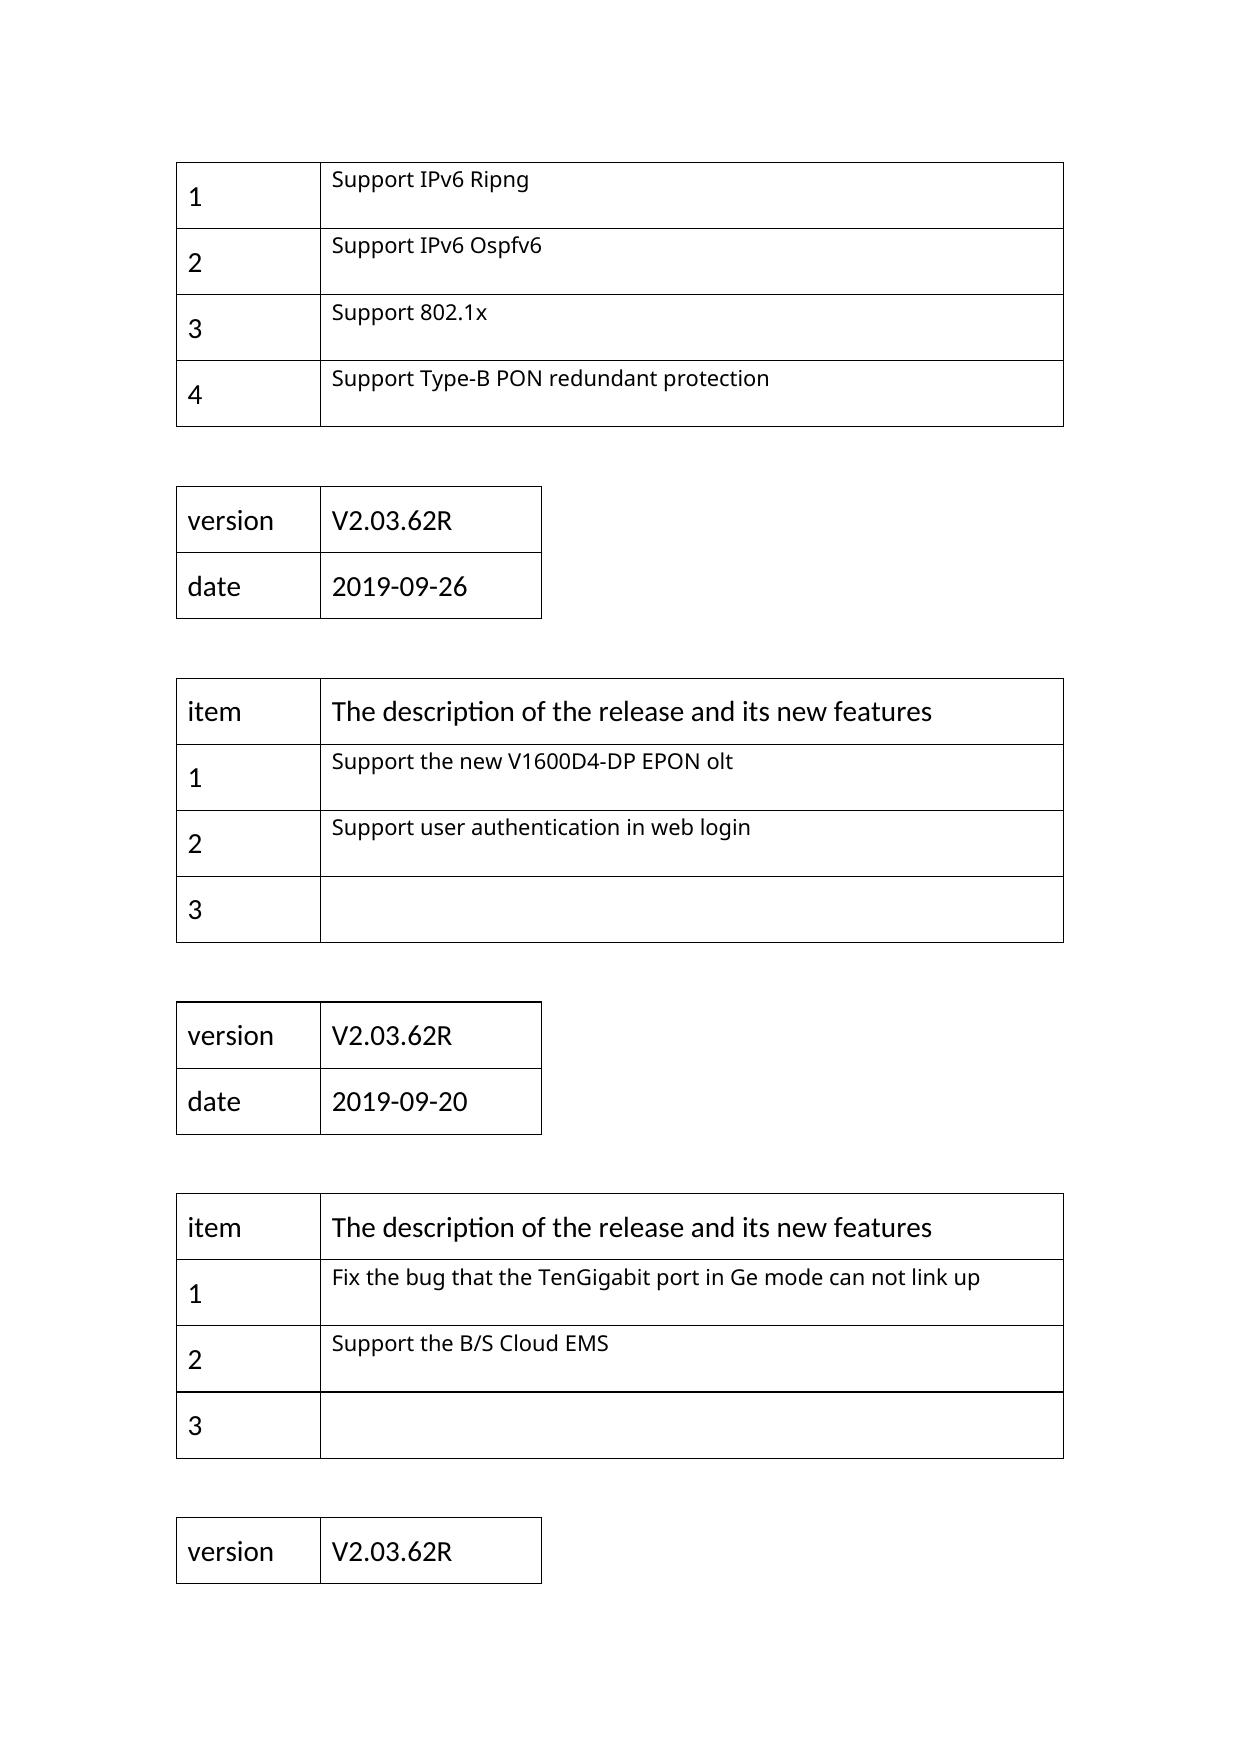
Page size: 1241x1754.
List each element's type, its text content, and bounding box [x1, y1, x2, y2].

table_cell date [177, 1069, 320, 1133]
table_cell 1 [177, 745, 320, 810]
table_header item [177, 1194, 320, 1259]
table_header version [177, 1003, 320, 1067]
table_header The description of the release and its new features [321, 679, 1063, 744]
table_cell Support Type-B PON redundant protection [321, 361, 1063, 426]
table_header V2.03.62R [321, 1518, 541, 1583]
table_cell Support IPv6 Ripng [321, 163, 1063, 228]
table_cell 2 [177, 1326, 320, 1391]
table_header version [177, 487, 320, 552]
table_cell Support the B/S Cloud EMS [321, 1326, 1063, 1391]
table_cell date [177, 553, 320, 618]
table_cell 2 [177, 229, 320, 294]
table_cell 4 [177, 361, 320, 426]
table_cell Support the new V1600D4-DP EPON olt [321, 745, 1063, 810]
table_cell [321, 1393, 1063, 1457]
table_cell 1 [177, 1260, 320, 1325]
table_header V2.03.62R [321, 487, 541, 552]
table_cell 2019-09-26 [321, 553, 541, 618]
table_header version [177, 1518, 320, 1583]
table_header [321, 1194, 1063, 1259]
table_cell Support 802.1x [321, 295, 1063, 360]
table_cell 1 [177, 163, 320, 228]
table_cell 3 [177, 877, 320, 942]
table_cell 2019-09-20 [321, 1069, 541, 1133]
table_cell 3 [177, 295, 320, 360]
table_cell Fix the bug that the TenGigabit port in Ge mode can not link up [321, 1260, 1063, 1325]
table_cell 2 [177, 811, 320, 876]
table_cell Support user authentication in web login [321, 811, 1063, 876]
table_cell 3 [177, 1393, 320, 1457]
table_header item [177, 679, 320, 744]
table_cell [321, 877, 1063, 942]
table_header V2.03.62R [321, 1003, 541, 1067]
table_cell Support IPv6 Ospfv6 [321, 229, 1063, 294]
